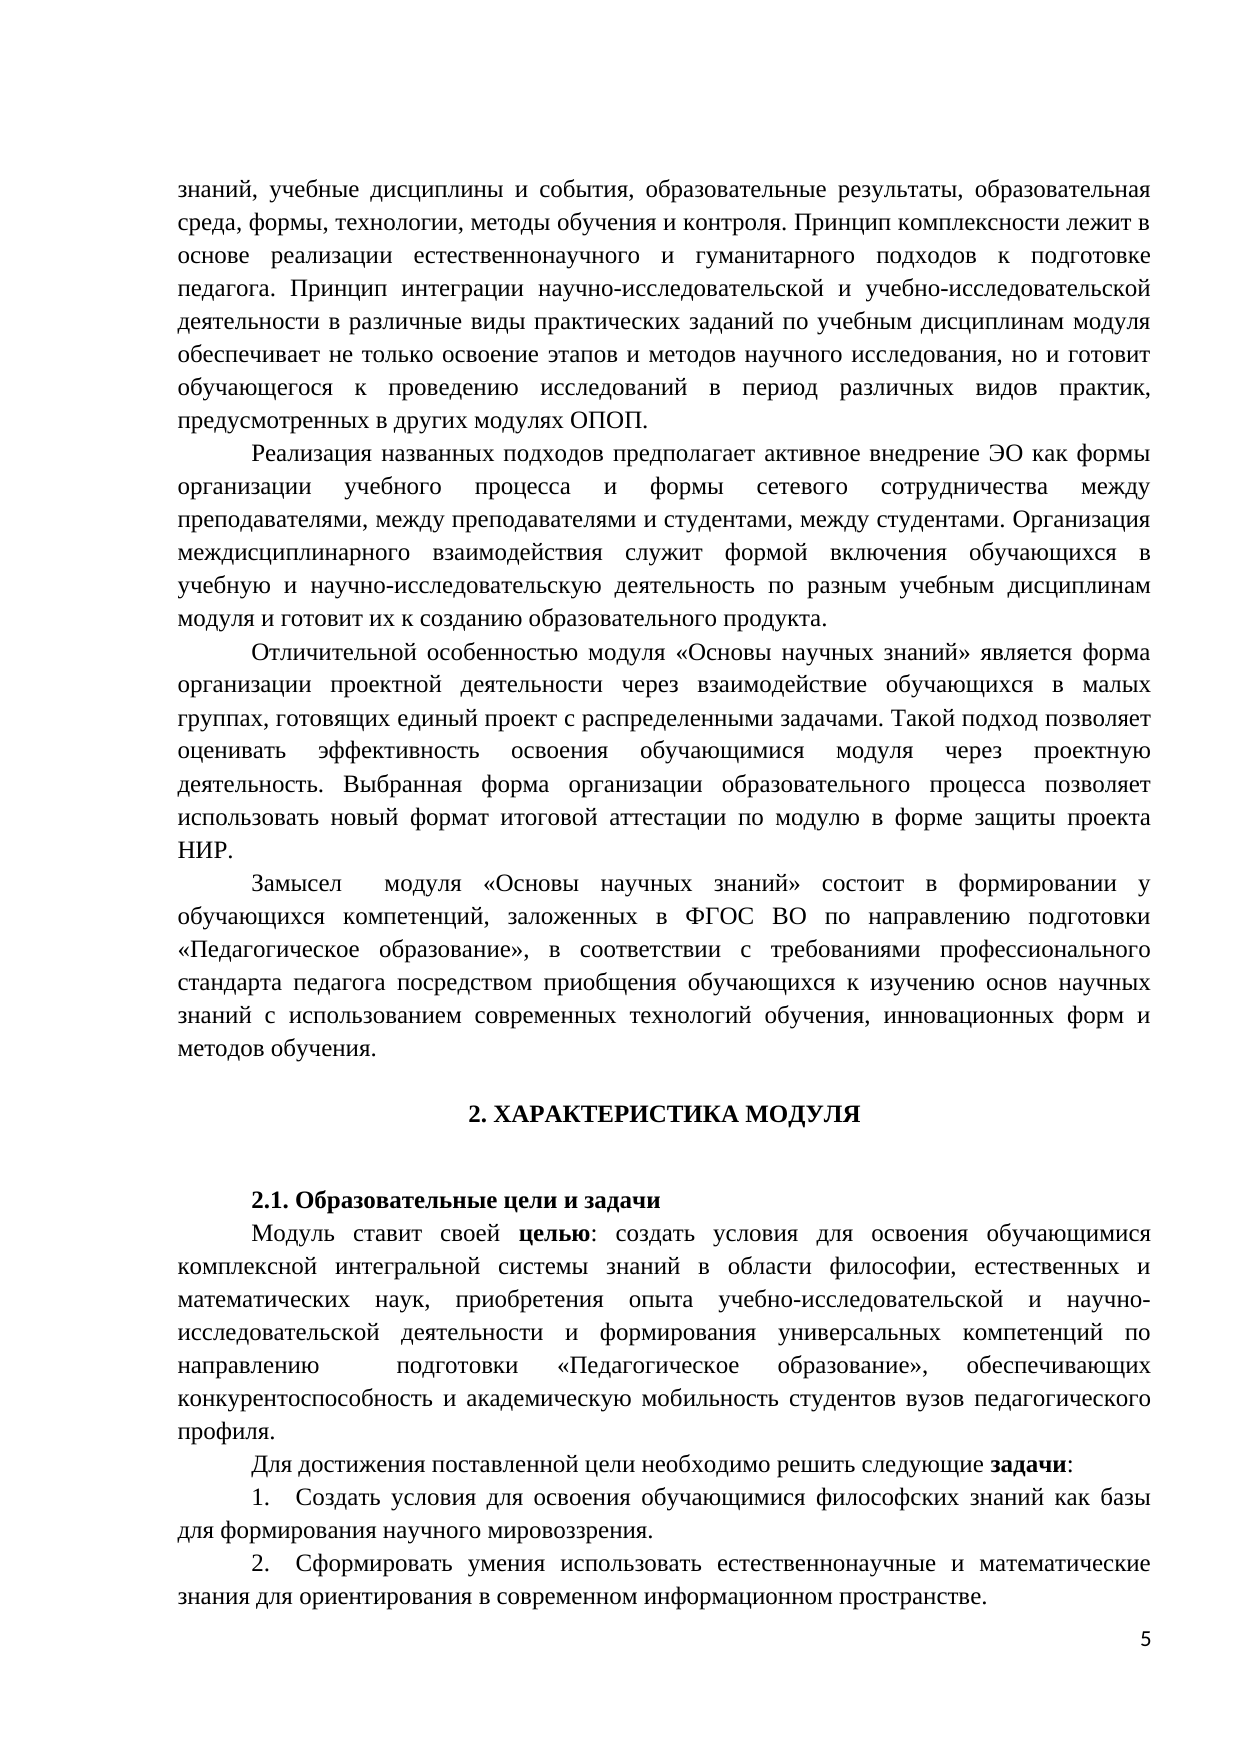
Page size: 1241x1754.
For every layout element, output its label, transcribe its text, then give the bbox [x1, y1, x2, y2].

text Отличительной особенностью модуля «Основы научных знаний» является форма организации проектной деятельности через взаимодействие обучающихся в малых группах, готовящих единый проект с распределенными задачами. Такой подход позволяет оценивать эффективность освоения обучающимися модуля через проектную деятельность. Выбранная форма организации образовательного процесса позволяет использовать новый формат итоговой аттестации по модулю в форме защиты проекта НИР. [177, 637, 1152, 863]
text Для достижения поставленной цели необходимо решить следующие задачи: [177, 1449, 1152, 1478]
list Создать условия для освоения обучающимися философских знаний как базы для формирования научного мировоззрения. [177, 1482, 1152, 1544]
subtitle 2. ХАРАКТЕРИСТИКА МОДУЛЯ [177, 1099, 1152, 1128]
list Сформировать умения использовать естественнонаучные и математические знания для ориентирования в современном информационном пространстве. [177, 1548, 1152, 1610]
text 2.1. Образовательные цели и задачи [177, 1185, 1152, 1214]
text Замысел модуля «Основы научных знаний» состоит в формировании у обучающихся компетенций, заложенных в ФГОС ВО по направлению подготовки «Педагогическое образование», в соответствии с требованиями профессионального стандарта педагога посредством приобщения обучающихся к изучению основ научных знаний с использованием современных технологий обучения, инновационных форм и методов обучения. [177, 868, 1152, 1062]
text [177, 174, 1152, 434]
text Реализация названных подходов предполагает активное внедрение ЭО как формы организации учебного процесса и формы сетевого сотрудничества между преподавателями, между преподавателями и студентами, между студентами. Организация междисциплинарного взаимодействия служит формой включения обучающихся в учебную и научно-исследовательскую деятельность по разным учебным дисциплинам модуля и готовит их к созданию образовательного продукта. [177, 438, 1152, 632]
text Модуль ставит своей целью: создать условия для освоения обучающимися комплексной интегральной системы знаний в области философии, естественных и математических наук, приобретения опыта учебно-исследовательской и научно-исследовательской деятельности и формирования универсальных компетенций по направлению подготовки «Педагогическое образование», обеспечивающих конкурентоспособность и академическую мобильность студентов вузов педагогического профиля. [177, 1218, 1152, 1445]
